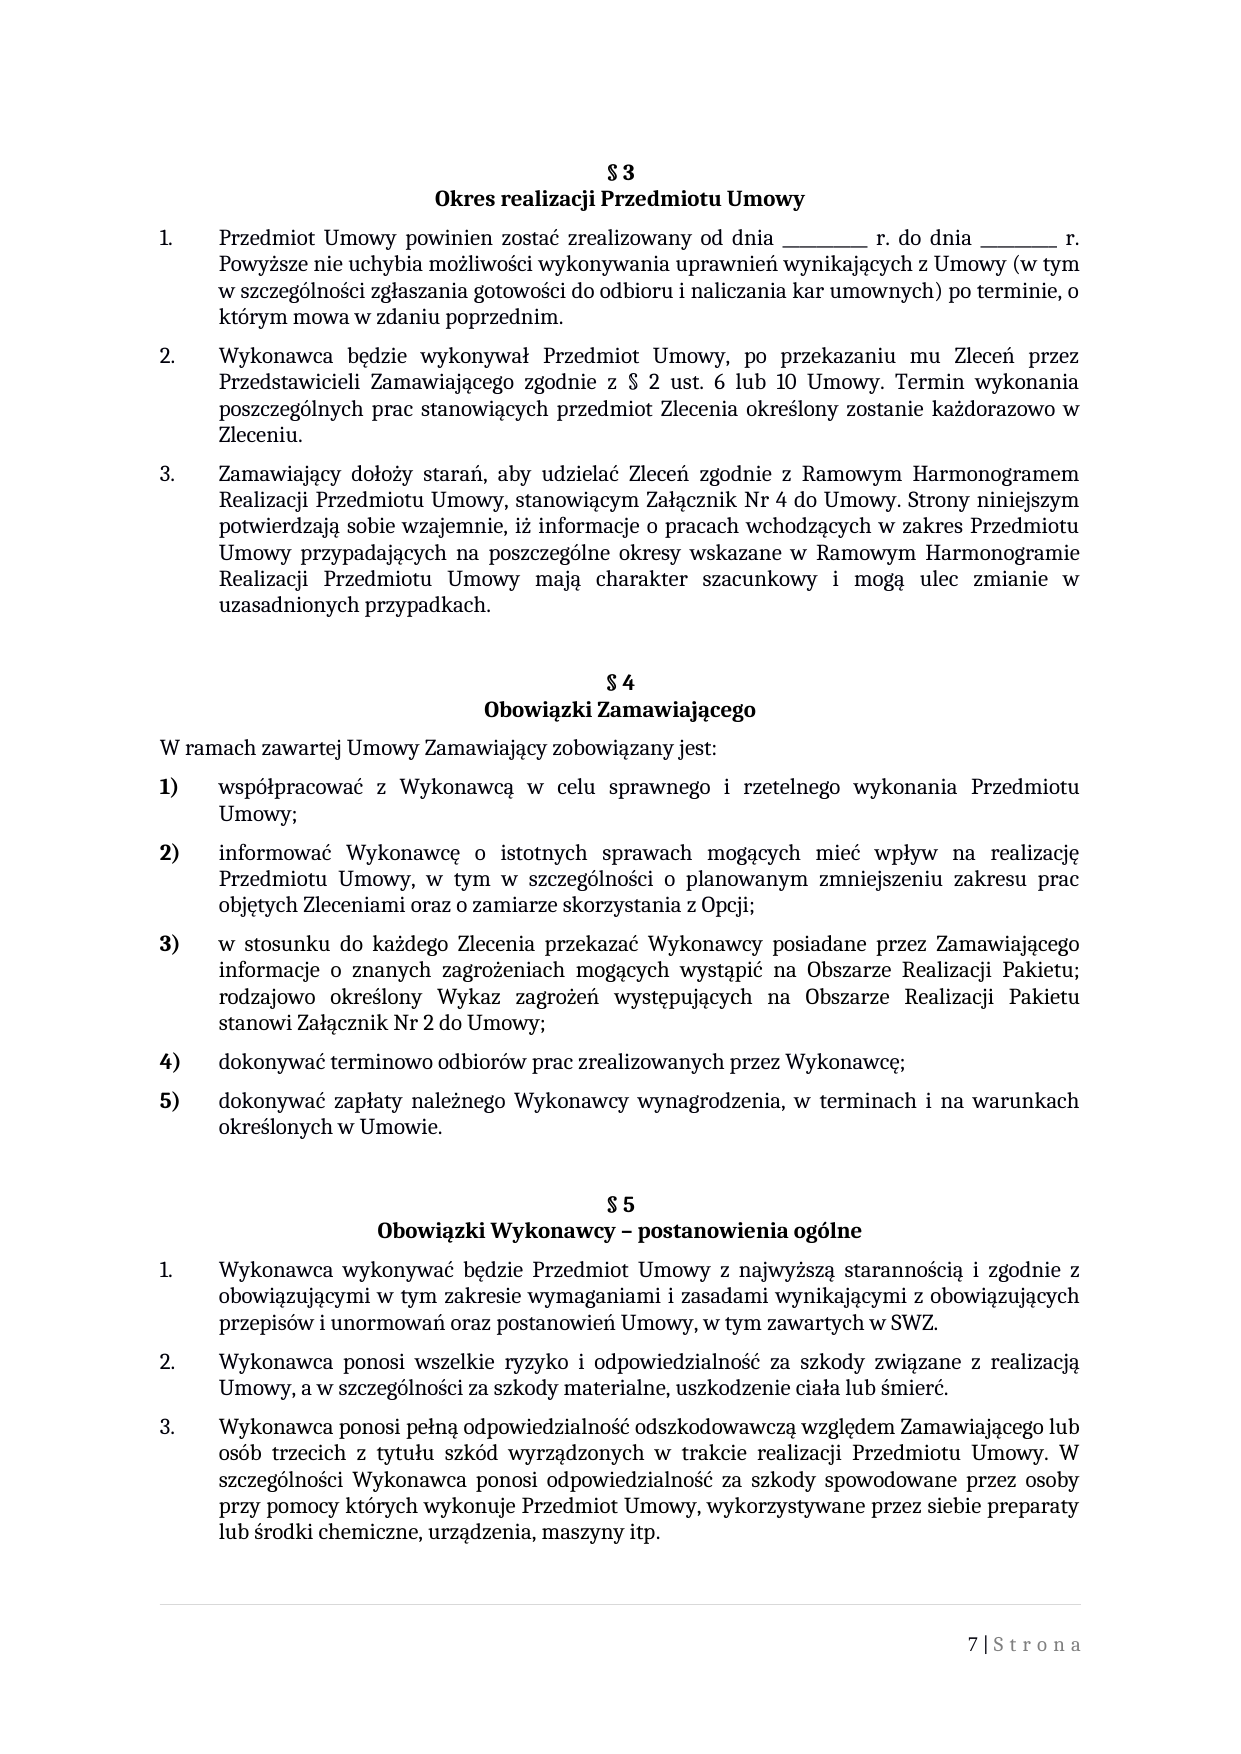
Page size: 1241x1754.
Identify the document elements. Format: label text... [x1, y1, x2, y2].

list Zamawiający dołoży starań, aby udzielać Zleceń zgodnie z Ramowym Harmonogramem Realizacji Przedmiotu Umowy, stanowiącym Załącznik Nr 4 do Umowy. Strony niniejszym potwierdzają sobie wzajemnie, iż informacje o pracach wchodzących w zakres Przedmiotu Umowy przypadających na poszczególne okresy wskazane w Ramowym Harmonogramie Realizacji Przedmiotu Umowy mają charakter szacunkowy i mogą ulec zmianie w uzasadnionych przypadkach. [159, 461, 1081, 619]
list dokonywać zapłaty należnego Wykonawcy wynagrodzenia, w terminach i na warunkach określonych w Umowie. [159, 1088, 1081, 1140]
text § 5 Obowiązki Wykonawcy – postanowienia ogólne [159, 1192, 1081, 1244]
list współpracować z Wykonawcą w celu sprawnego i rzetelnego wykonania Przedmiotu Umowy; [159, 774, 1081, 827]
list Przedmiot Umowy powinien zostać zrealizowany od dnia __________ r. do dnia _________ r. Powyższe nie uchybia możliwości wykonywania uprawnień wynikających z Umowy (w tym w szczególności zgłaszania gotowości do odbioru i naliczania kar umownych) po terminie, o którym mowa w zdaniu poprzednim. [159, 225, 1081, 330]
list Wykonawca będzie wykonywał Przedmiot Umowy, po przekazaniu mu Zleceń przez Przedstawicieli Zamawiającego zgodnie z § 2 ust. 6 lub 10 Umowy. Termin wykonania poszczególnych prac stanowiących przedmiot Zlecenia określony zostanie każdorazowo w Zleceniu. [159, 343, 1081, 448]
text § 3 Okres realizacji Przedmiotu Umowy [159, 159, 1081, 212]
list Wykonawca ponosi pełną odpowiedzialność odszkodowawczą względem Zamawiającego lub osób trzecich z tytułu szkód wyrządzonych w trakcie realizacji Przedmiotu Umowy. W szczególności Wykonawca ponosi odpowiedzialność za szkody spowodowane przez osoby przy pomocy których wykonuje Przedmiot Umowy, wykorzystywane przez siebie preparaty lub środki chemiczne, urządzenia, maszyny itp. [159, 1414, 1081, 1545]
text § 4 Obowiązki Zamawiającego [159, 670, 1081, 723]
text W ramach zawartej Umowy Zamawiający zobowiązany jest: [159, 735, 1081, 762]
list Wykonawca ponosi wszelkie ryzyko i odpowiedzialność za szkody związane z realizacją Umowy, a w szczególności za szkody materialne, uszkodzenie ciała lub śmierć. [159, 1348, 1081, 1401]
list informować Wykonawcę o istotnych sprawach mogących mieć wpływ na realizację Przedmiotu Umowy, w tym w szczególności o planowanym zmniejszeniu zakresu prac objętych Zleceniami oraz o zamiarze skorzystania z Opcji; [159, 839, 1081, 918]
list dokonywać terminowo odbiorów prac zrealizowanych przez Wykonawcę; [159, 1049, 1081, 1075]
list w stosunku do każdego Zlecenia przekazać Wykonawcy posiadane przez Zamawiającego informacje o znanych zagrożeniach mogących wystąpić na Obszarze Realizacji Pakietu; rodzajowo określony Wykaz zagrożeń występujących na Obszarze Realizacji Pakietu stanowi Załącznik Nr 2 do Umowy; [159, 931, 1081, 1036]
list Wykonawca wykonywać będzie Przedmiot Umowy z najwyższą starannością i zgodnie z obowiązującymi w tym zakresie wymaganiami i zasadami wynikającymi z obowiązujących przepisów i unormowań oraz postanowień Umowy, w tym zawartych w SWZ. [159, 1257, 1081, 1336]
